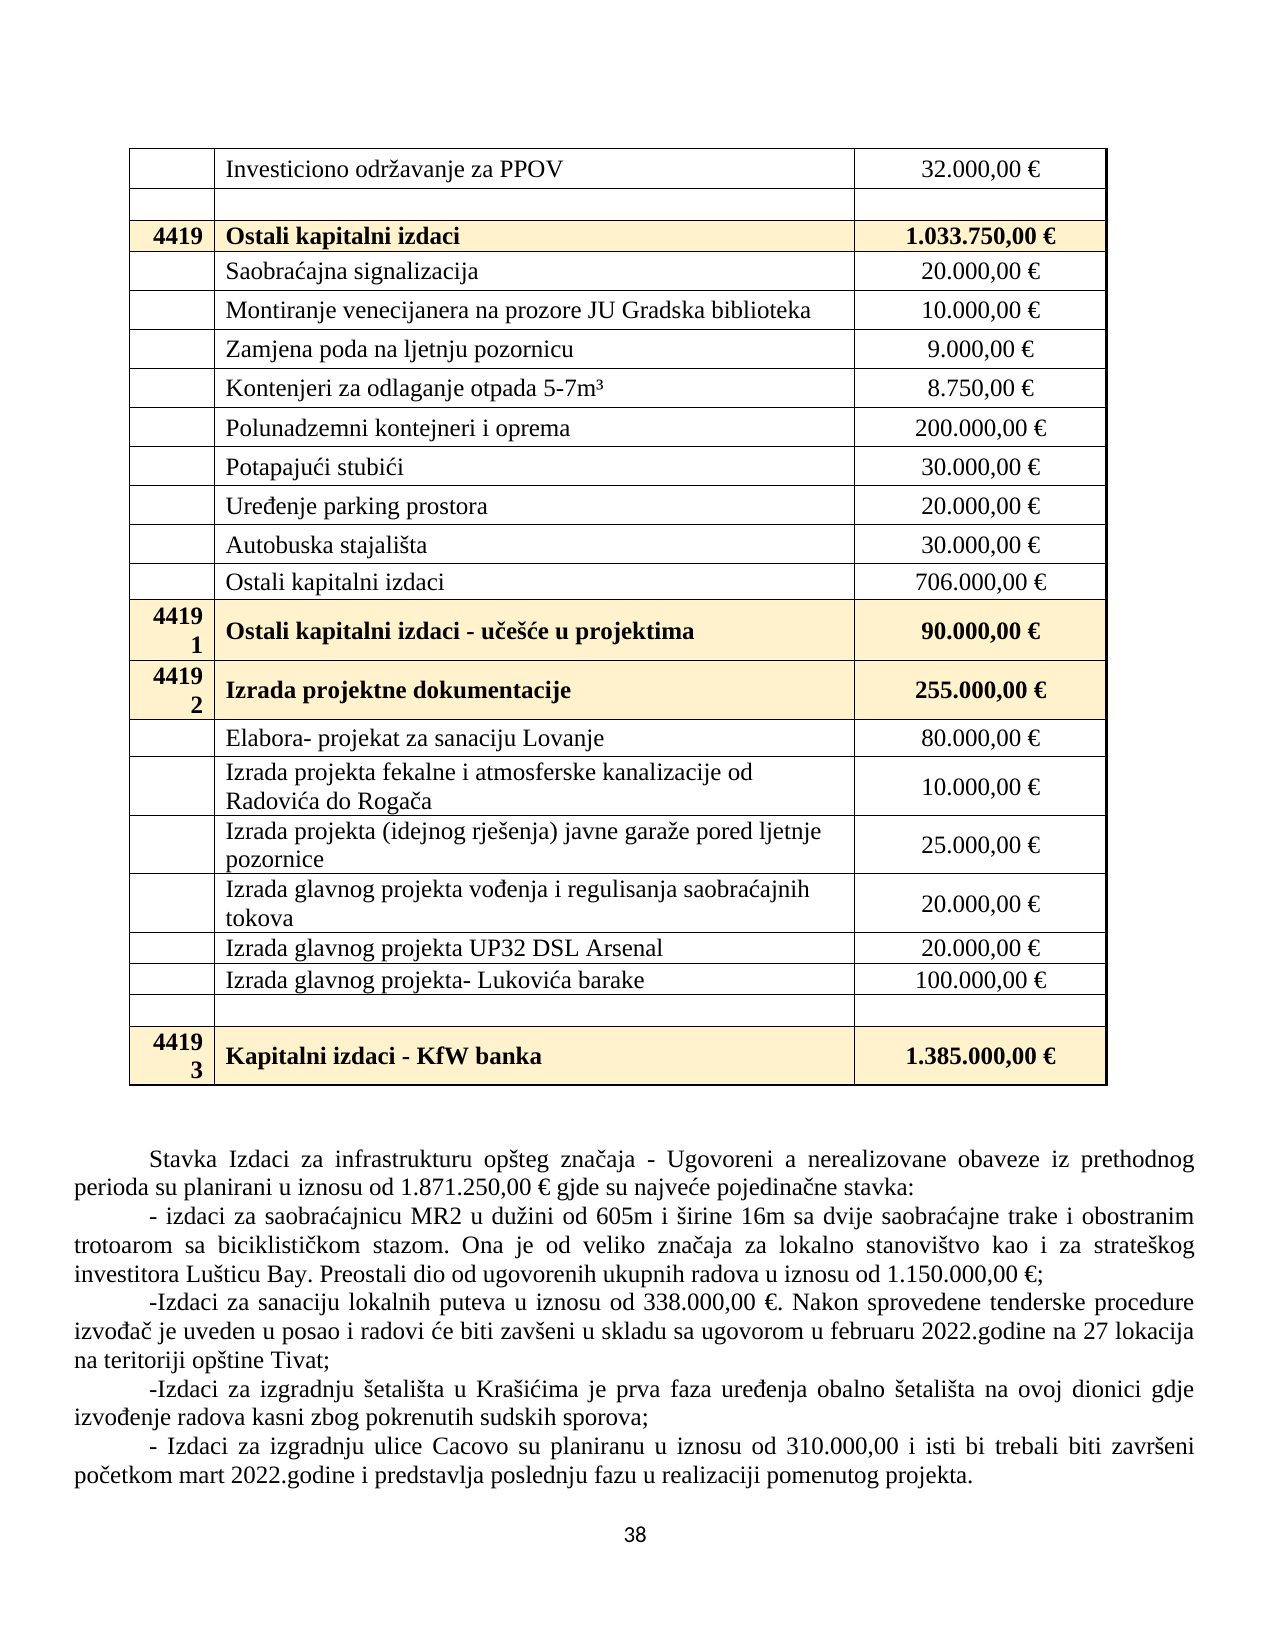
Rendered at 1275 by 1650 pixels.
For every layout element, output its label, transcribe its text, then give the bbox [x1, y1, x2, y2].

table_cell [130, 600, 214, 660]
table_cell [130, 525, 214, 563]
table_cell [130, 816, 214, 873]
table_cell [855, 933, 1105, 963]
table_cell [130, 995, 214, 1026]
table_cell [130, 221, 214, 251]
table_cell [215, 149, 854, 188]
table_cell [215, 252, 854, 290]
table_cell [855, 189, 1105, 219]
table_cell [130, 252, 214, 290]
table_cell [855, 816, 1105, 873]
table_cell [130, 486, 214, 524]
text -Izdaci za sanaciju lokalnih puteva u iznosu od 338.000,00 €. Nakon sprovedene tenderske procedure izvođač je uveden u posao i radovi će biti zavšeni u skladu sa ugovorom u februaru 2022.godine na 27 lokacija na teritoriji opštine Tivat; [74, 1287, 1196, 1374]
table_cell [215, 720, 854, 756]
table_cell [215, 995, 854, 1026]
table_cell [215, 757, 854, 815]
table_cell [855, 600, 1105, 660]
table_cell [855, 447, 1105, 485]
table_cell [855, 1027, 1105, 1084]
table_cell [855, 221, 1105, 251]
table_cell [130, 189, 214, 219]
text - Izdaci za izgradnju ulice Cacovo su planiranu u iznosu od 310.000,00 i isti bi trebali biti završeni početkom mart 2022.godine i predstavlja poslednju fazu u realizaciji pomenutog projekta. [74, 1431, 1196, 1489]
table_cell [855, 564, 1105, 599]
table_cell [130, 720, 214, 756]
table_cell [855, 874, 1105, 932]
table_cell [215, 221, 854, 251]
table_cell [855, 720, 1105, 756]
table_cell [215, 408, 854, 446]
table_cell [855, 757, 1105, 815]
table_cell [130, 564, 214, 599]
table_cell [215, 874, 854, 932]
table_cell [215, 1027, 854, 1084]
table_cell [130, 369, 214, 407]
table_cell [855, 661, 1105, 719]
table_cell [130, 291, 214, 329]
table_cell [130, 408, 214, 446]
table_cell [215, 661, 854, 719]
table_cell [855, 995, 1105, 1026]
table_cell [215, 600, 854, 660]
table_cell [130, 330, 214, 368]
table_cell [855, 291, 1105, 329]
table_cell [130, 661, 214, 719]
text - izdaci za saobraćajnicu MR2 u dužini od 605m i širine 16m sa dvije saobraćajne trake i obostranim trotoarom sa biciklističkom stazom. Ona je od veliko značaja za lokalno stanovištvo kao i za strateškog investitora Lušticu Bay. Preostali dio od ugovorenih ukupnih radova u iznosu od 1.150.000,00 €; [74, 1201, 1196, 1287]
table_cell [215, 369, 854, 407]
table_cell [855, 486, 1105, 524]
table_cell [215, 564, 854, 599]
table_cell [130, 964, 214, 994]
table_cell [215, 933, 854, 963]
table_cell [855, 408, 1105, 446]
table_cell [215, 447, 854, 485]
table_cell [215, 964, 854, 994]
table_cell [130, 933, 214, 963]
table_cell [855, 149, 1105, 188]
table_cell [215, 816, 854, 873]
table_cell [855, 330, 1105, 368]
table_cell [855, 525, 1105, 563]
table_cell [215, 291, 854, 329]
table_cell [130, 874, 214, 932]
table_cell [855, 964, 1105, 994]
text Stavka Izdaci za infrastrukturu opšteg značaja - Ugovoreni a nerealizovane obaveze iz prethodnog perioda su planirani u iznosu od 1.871.250,00 € gjde su najveće pojedinačne stavka: [74, 1144, 1196, 1201]
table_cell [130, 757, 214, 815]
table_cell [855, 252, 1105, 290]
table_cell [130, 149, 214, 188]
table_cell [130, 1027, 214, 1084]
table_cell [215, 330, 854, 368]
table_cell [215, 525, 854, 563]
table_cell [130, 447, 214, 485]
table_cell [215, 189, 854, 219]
text -Izdaci za izgradnju šetališta u Krašićima je prva faza uređenja obalno šetališta na ovoj dionici gdje izvođenje radova kasni zbog pokrenutih sudskih sporova; [74, 1374, 1196, 1431]
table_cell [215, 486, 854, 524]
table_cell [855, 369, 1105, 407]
